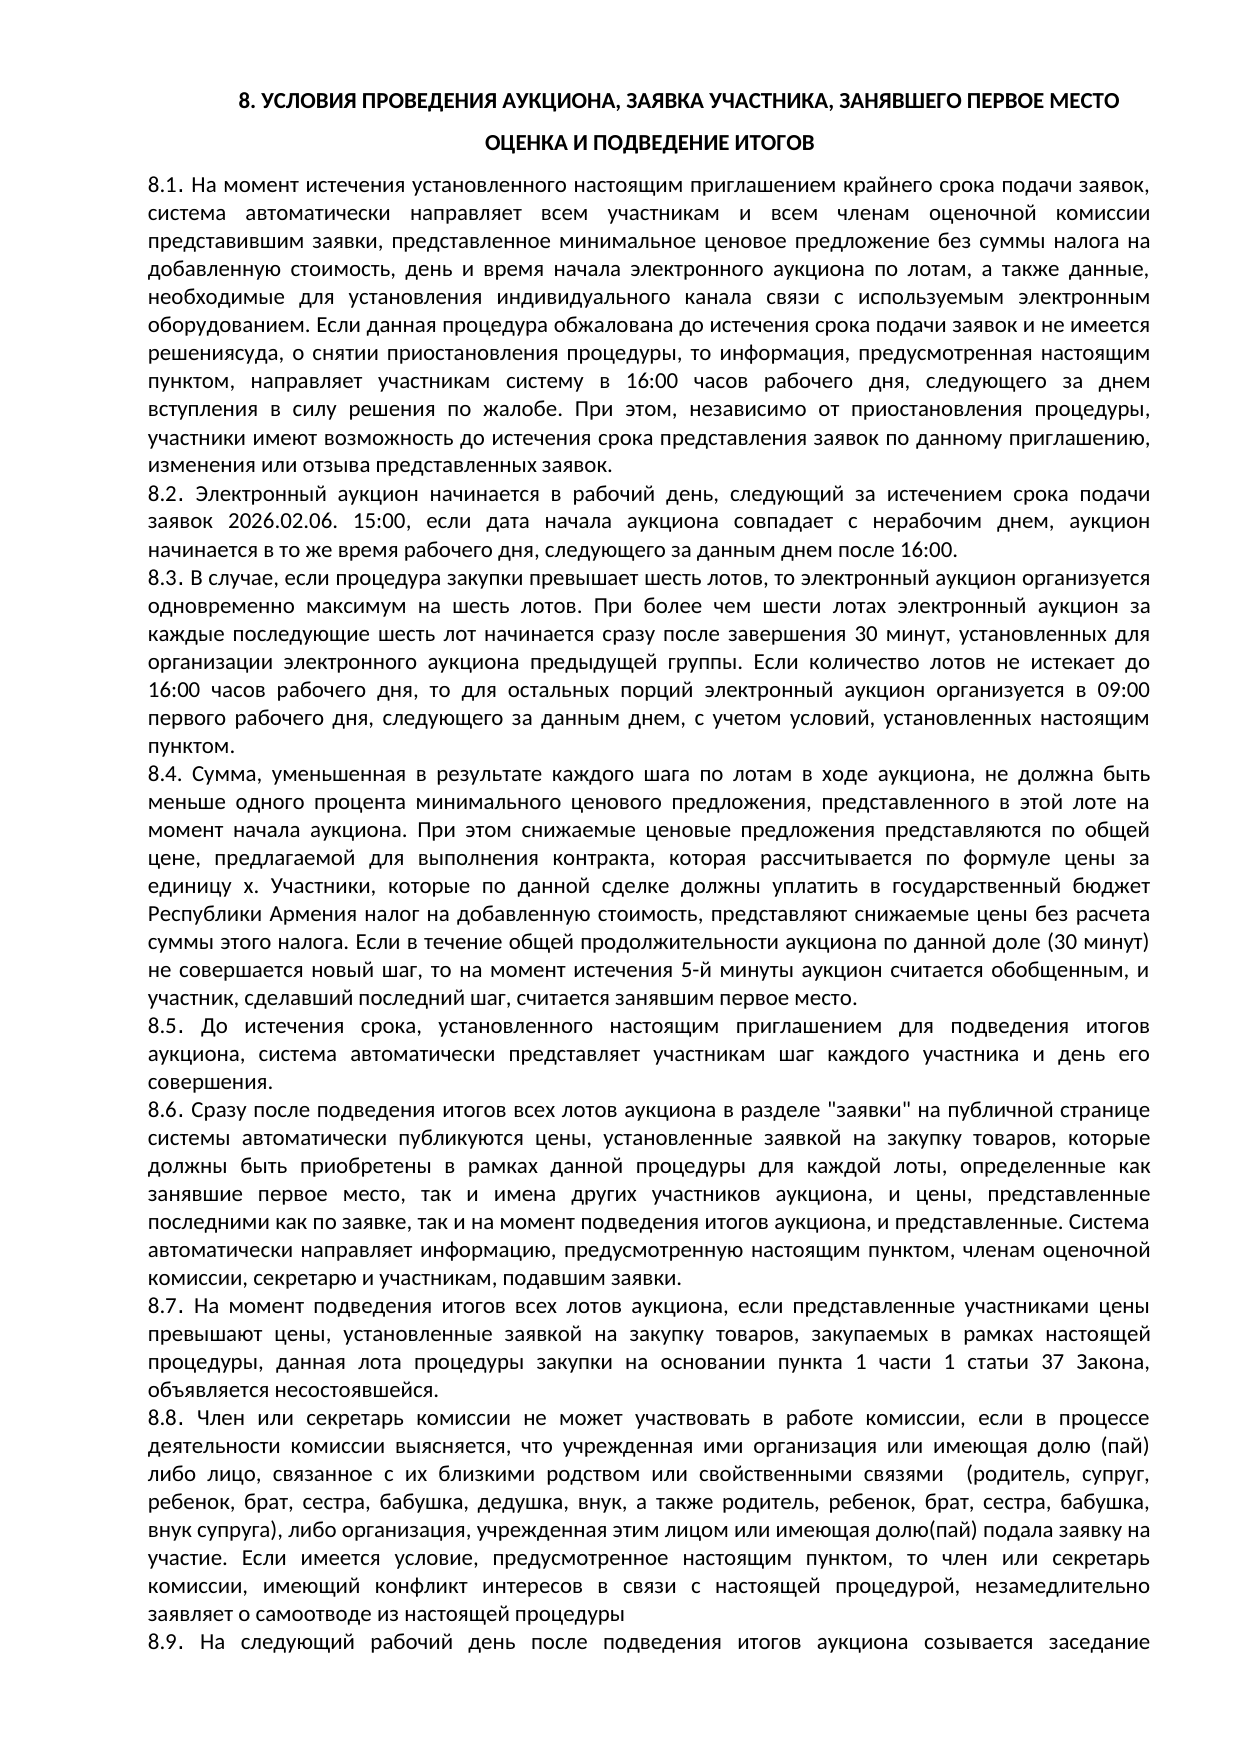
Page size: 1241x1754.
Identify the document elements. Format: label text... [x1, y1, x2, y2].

text 8.6․ Сразу после подведения итогов всех лотов аукциона в разделе "заявки" на публичной странице системы автоматически публикуются цены, установленные заявкой на закупку товаров, которые должны быть приобретены в рамках данной процедуры для каждой лоты, определенные как занявшие первое место, так и имена других участников аукциона, и цены, представленные последними как по заявке, так и на момент подведения итогов аукциона, и представленные. Система автоматически направляет информацию, предусмотренную настоящим пунктом, членам оценочной комиссии, секретарю и участникам, подавшим заявки. [148, 1095, 1152, 1291]
text 8.4. Сумма, уменьшенная в результате каждого шага по лотам в ходе аукциона, не должна быть меньше одного процента минимального ценового предложения, представленного в этой лоте на момент начала аукциона. При этом снижаемые ценовые предложения представляются по общей цене, предлагаемой для выполнения контракта, которая рассчитывается по формуле цены за единицу x. Участники, которые по данной сделке должны уплатить в государственный бюджет Республики Армения налог на добавленную стоимость, представляют снижаемые цены без расчета суммы этого налога. Если в течение общей продолжительности аукциона по данной доле (30 минут) не совершается новый шаг, то на момент истечения 5-й минуты аукцион считается обобщенным, и участник, сделавший последний шаг, считается занявшим первое место. [148, 759, 1152, 1011]
text 8.3․ В случае, если процедура закупки превышает шесть лотов, то электронный аукцион организуется одновременно максимум на шесть лотов. При более чем шести лотах электронный аукцион за каждые последующие шесть лот начинается сразу после завершения 30 минут, установленных для организации электронного аукциона предыдущей группы. Если количество лотов не истекает до 16:00 часов рабочего дня, то для остальных порций электронный аукцион организуется в 09:00 первого рабочего дня, следующего за данным днем, с учетом условий, установленных настоящим пунктом. [148, 563, 1152, 759]
text 8.2․ Электронный аукцион начинается в рабочий день, следующий за истечением срока подачи заявок 2026.02.06. 15:00 , если дата начала аукциона совпадает с нерабочим днем, аукцион начинается в то же время рабочего дня, следующего за данным днем после 16:00. [148, 479, 1152, 563]
text 8.1․ На момент истечения установленного настоящим приглашением крайнего срока подачи заявок, система автоматически направляет всем участникам и всем членам оценочной комиссии представившим заявки, представленное минимальное ценовое предложение без суммы налога на добавленную стоимость, день и время начала электронного аукциона по лотам, а также данные, необходимые для установления индивидуального канала связи с используемым электронным оборудованием. Если данная процедура обжалована до истечения срока подачи заявок и не имеется решениясуда, о снятии приостановления процедуры, то информация, предусмотренная настоящим пунктом, направляет участникам систему в 16:00 часов рабочего дня, следующего за днем вступления в силу решения по жалобе. При этом, независимо от приостановления процедуры, участники имеют возможность до истечения срока представления заявок по данному приглашению, изменения или отзыва представленных заявок. [148, 170, 1152, 479]
text 8.8․ Член или секретарь комиссии не может участвовать в работе комиссии, если в процессе деятельности комиссии выясняется, что учрежденная ими организация или имеющая долю (пай) либо лицо, связанное с их близкими родством или свойственными связями (родитель, супруг, ребенок, брат, сестра, бабушка, дедушка, внук, а также родитель, ребенок, брат, сестра, бабушка, внук супруга), либо организация, учрежденная этим лицом или имеющая долю(пай) подала заявку на участие. Если имеется условие, предусмотренное настоящим пунктом, то член или секретарь комиссии, имеющий конфликт интересов в связи с настоящей процедурой, незамедлительно заявляет о самоотводе из настоящей процедуры [148, 1403, 1152, 1627]
text 8.5․ До истечения срока, установленного настоящим приглашением для подведения итогов аукциона, система автоматически представляет участникам шаг каждого участника и день его совершения. [148, 1011, 1152, 1095]
text 8.7․ На момент подведения итогов всех лотов аукциона, если представленные участниками цены превышают цены, установленные заявкой на закупку товаров, закупаемых в рамках настоящей процедуры, данная лота процедуры закупки на основании пункта 1 части 1 статьи 37 Закона, объявляется несостоявшейся. [148, 1291, 1152, 1403]
text 8. УСЛОВИЯ ПРОВЕДЕНИЯ АУКЦИОНА, ЗАЯВКА УЧАСТНИКА, ЗАНЯВШЕГО ПЕРВОЕ МЕСТО ОЦЕНКА И ПОДВЕДЕНИЕ ИТОГОВ [148, 86, 1152, 156]
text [148, 1627, 1152, 1656]
